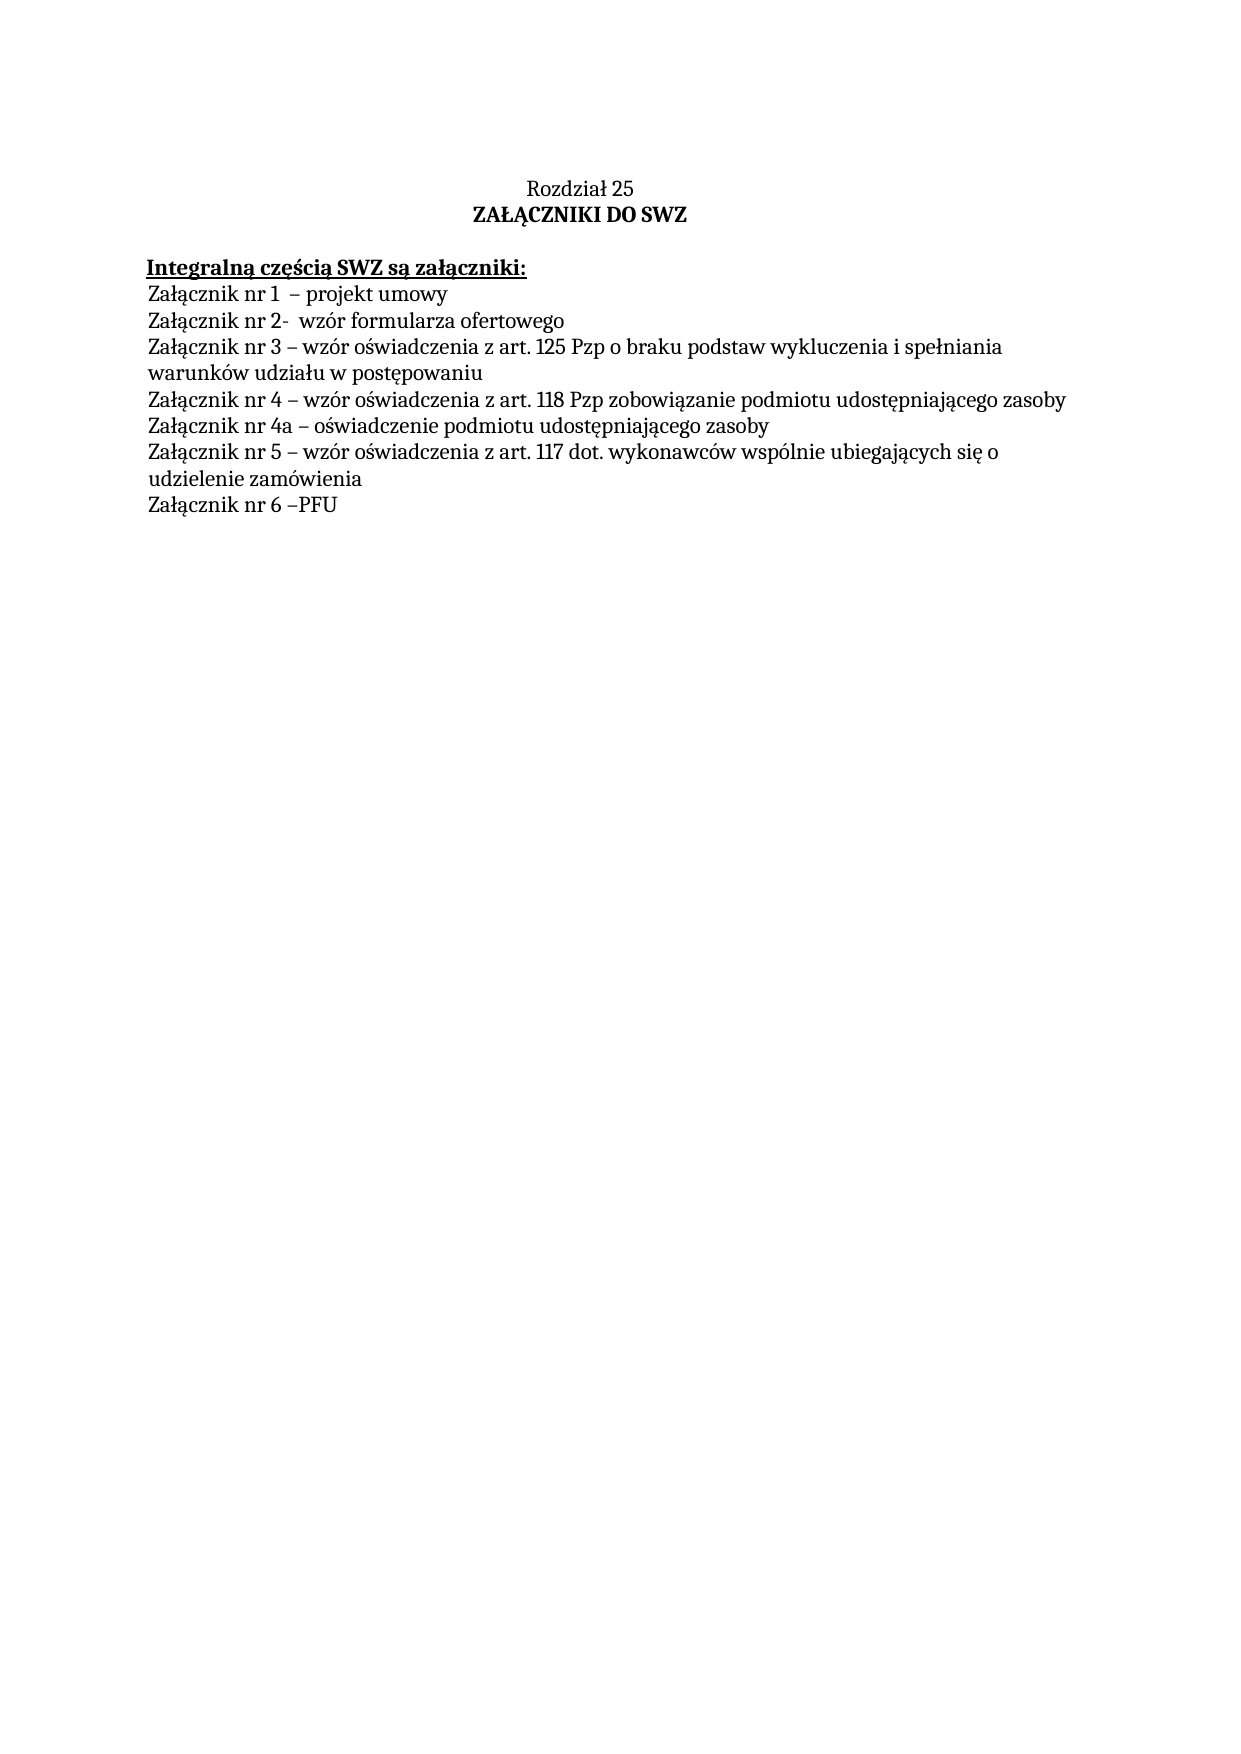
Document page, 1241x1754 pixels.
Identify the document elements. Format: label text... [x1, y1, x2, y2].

text ZAŁĄCZNIKI DO SWZ [221, 202, 865, 228]
text Załącznik nr 5 – wzór oświadczenia z art. 117 dot. wykonawców wspólnie ubiegających się o udzielenie zamówienia [148, 439, 1093, 492]
text Załącznik nr 2- wzór formularza ofertowego [148, 307, 1093, 334]
text Integralną częścią SWZ są załączniki: [146, 255, 1093, 281]
text Załącznik nr 1 – projekt umowy [148, 281, 1093, 307]
text Załącznik nr 4a – oświadczenie podmiotu udostępniającego zasoby [148, 413, 1093, 439]
text Rozdział 25 [221, 176, 865, 202]
text Załącznik nr 6 –PFU [148, 492, 1093, 518]
text Załącznik nr 4 – wzór oświadczenia z art. 118 Pzp zobowiązanie podmiotu udostępniającego zasoby [148, 386, 1093, 413]
text Załącznik nr 3 – wzór oświadczenia z art. 125 Pzp o braku podstaw wykluczenia i spełniania warunków udziału w postępowaniu [148, 334, 1093, 386]
